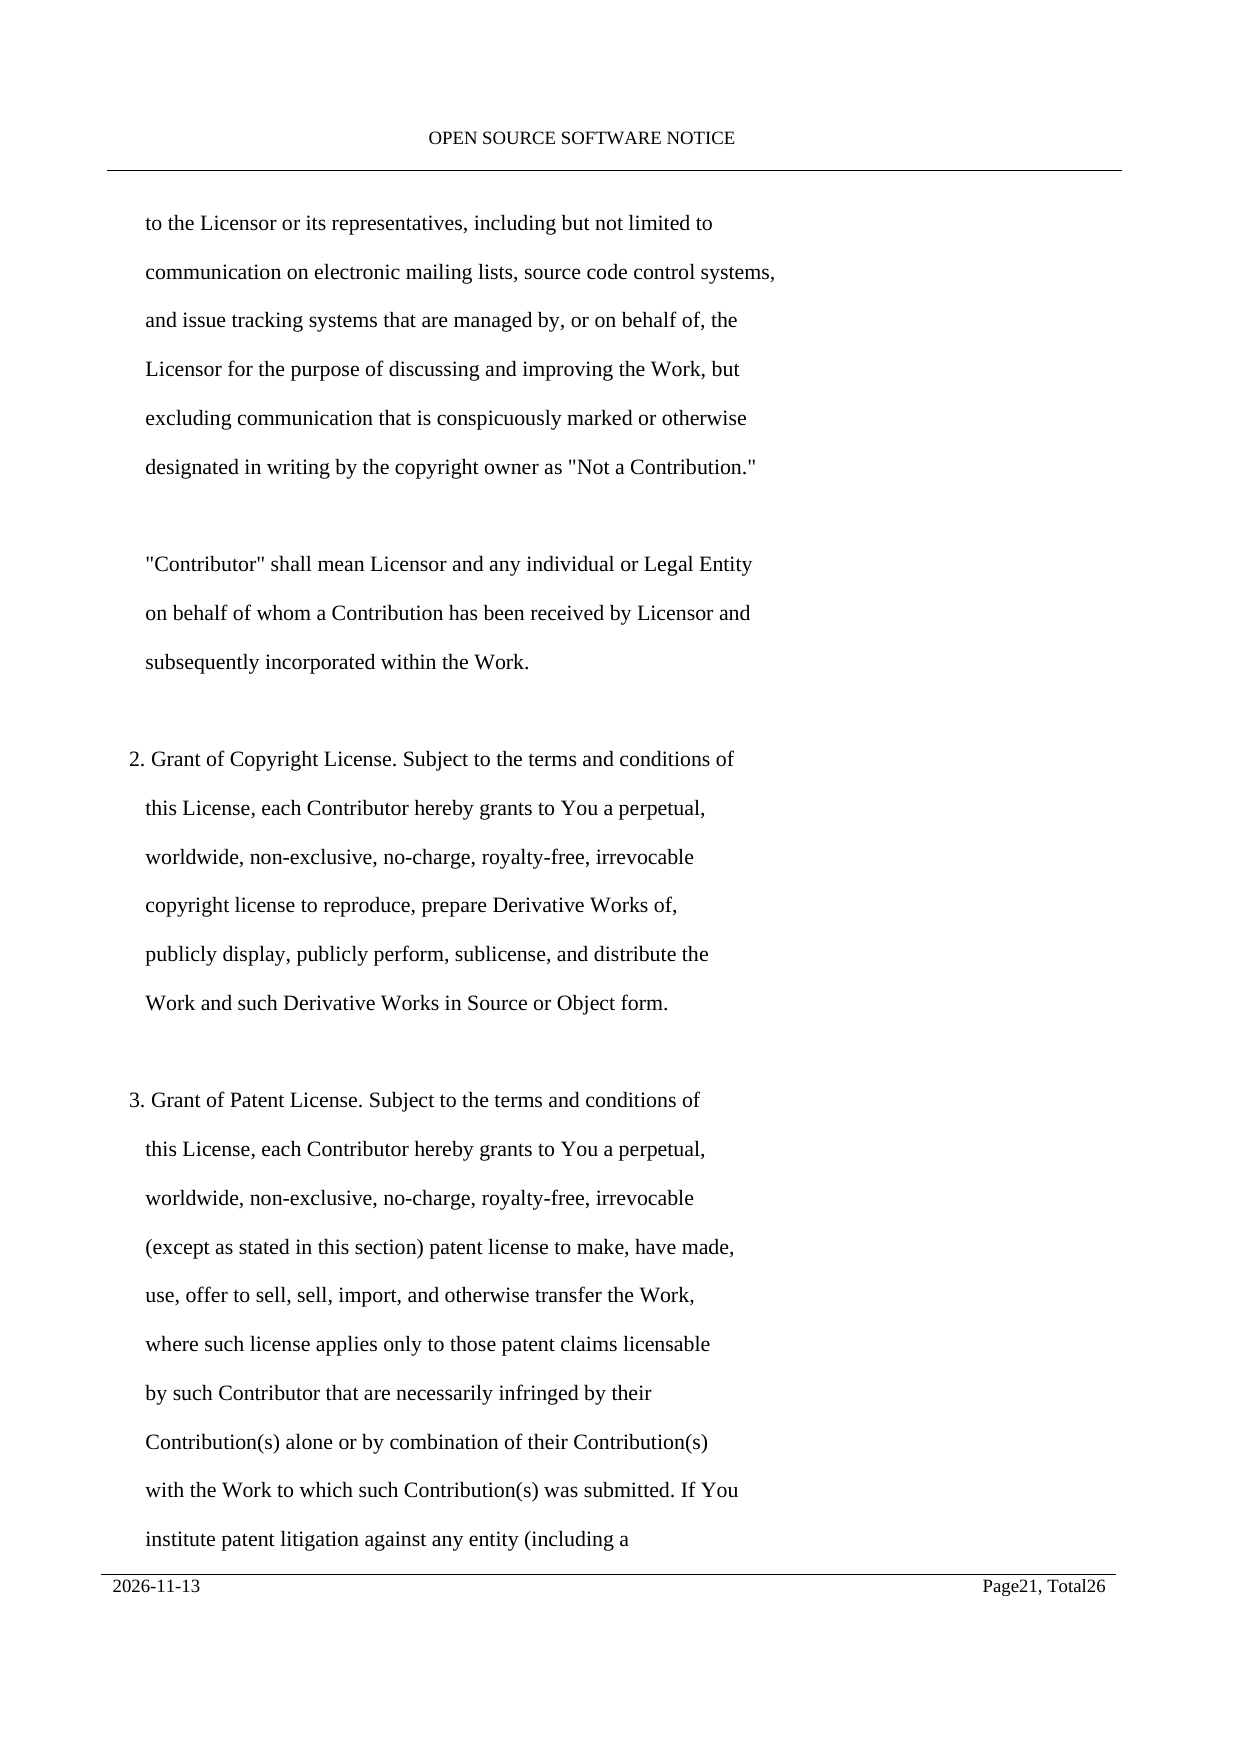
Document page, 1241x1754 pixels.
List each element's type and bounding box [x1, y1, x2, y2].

text [112, 206, 1128, 1555]
